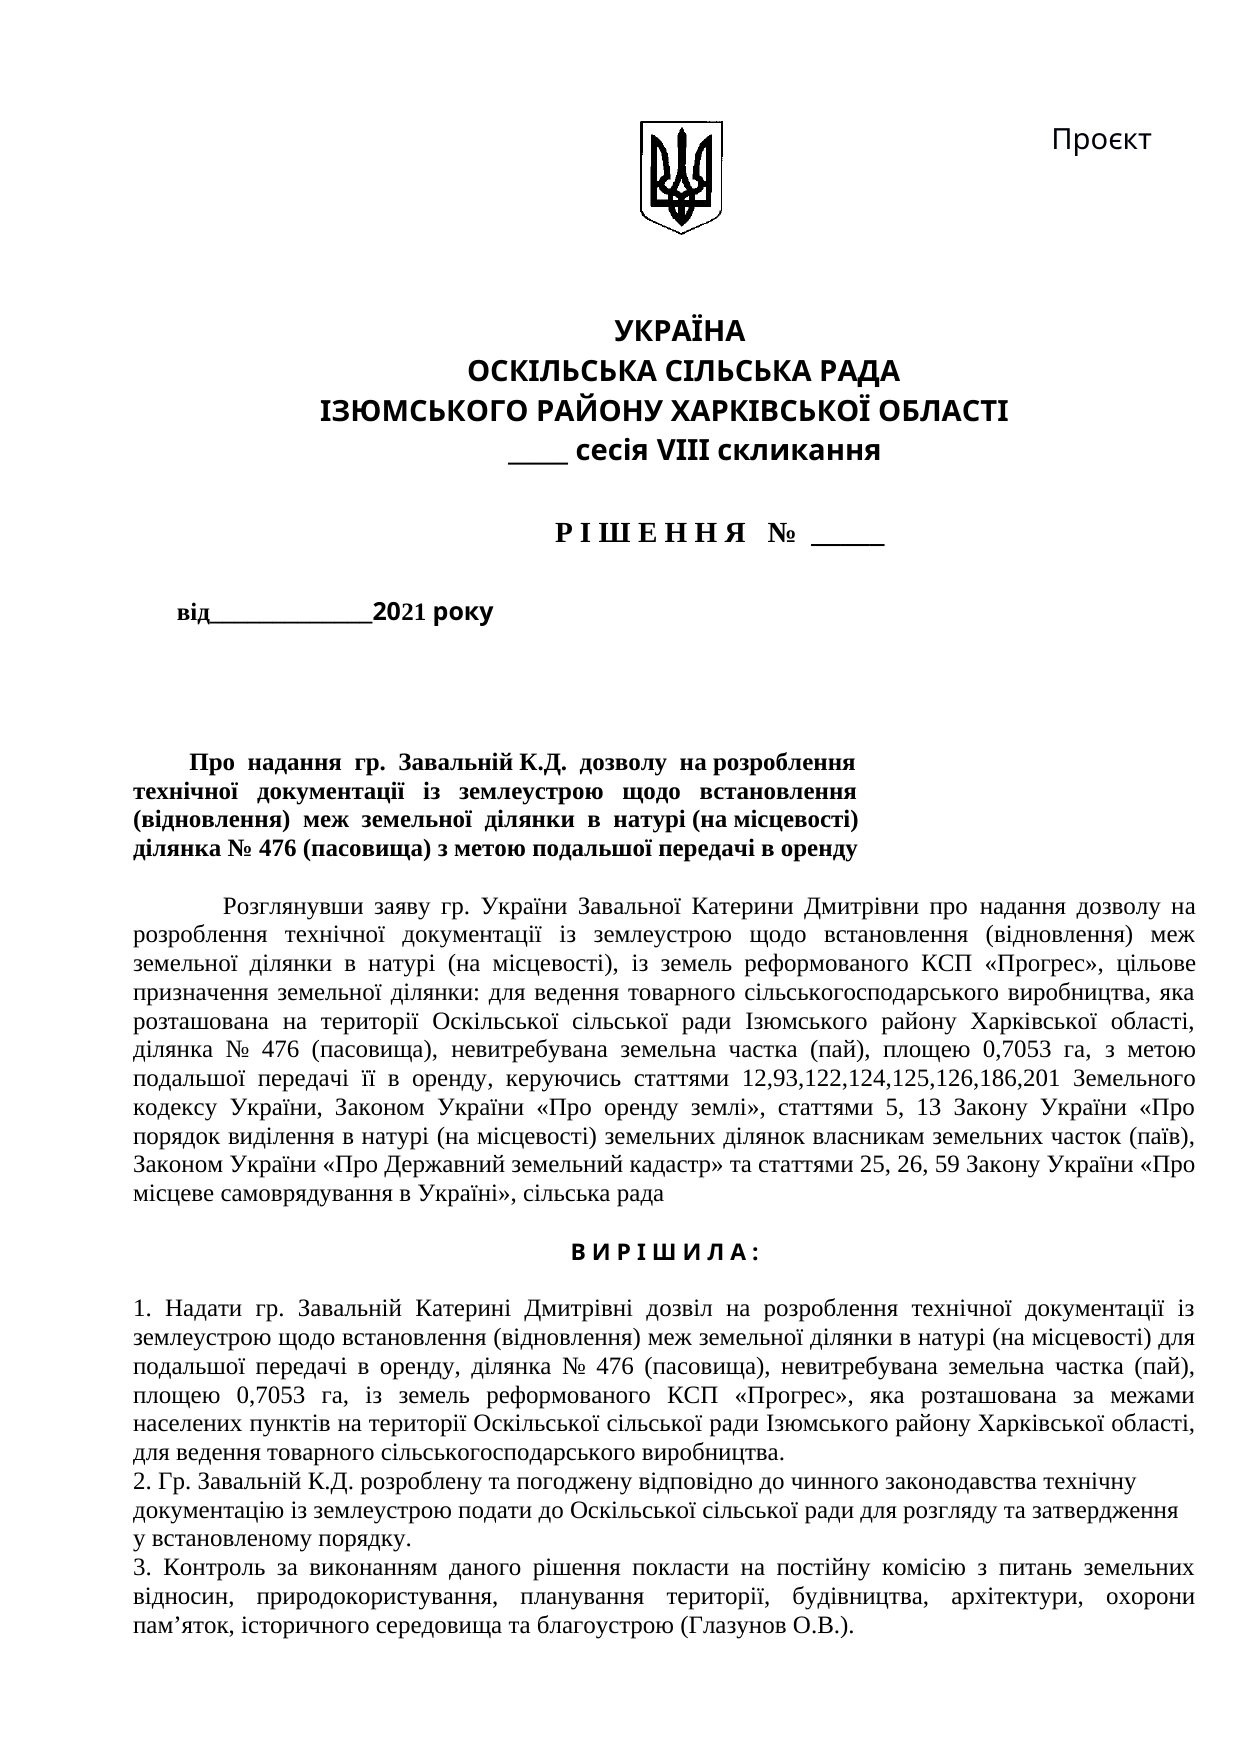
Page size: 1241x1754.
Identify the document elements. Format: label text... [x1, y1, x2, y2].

text УКРАЇНА [133, 310, 1196, 350]
text 3. Контроль за виконанням даного рішення покласти на постійну комісію з питань земельних відносин, природокористування, планування території, будівництва, архітектури, охорони пам’яток, історичного середовища та благоустрою (Глазунов О.В.). [133, 1552, 1196, 1638]
text ОСКІЛЬСЬКА СІЛЬСЬКА РАДА [133, 350, 1196, 390]
text (відновлення) меж земельної ділянки в натурі (на місцевості) [133, 804, 1196, 833]
table_header Проєкт [144, 118, 1163, 310]
text від_____________2021 року [133, 594, 1196, 628]
text ділянка № 476 (пасовища) з метою подальшої передачі в оренду [133, 833, 1196, 862]
text Про надання гр. Завальній К.Д. дозволу на розроблення [133, 747, 1196, 776]
text В И Р І Ш И Л А : [133, 1236, 1196, 1267]
text Розглянувши заяву гр. України Завальної Катерини Дмитрівни про надання дозволу на розроблення технічної документації із землеустрою щодо встановлення (відновлення) меж земельної ділянки в натурі (на місцевості), із земель реформованого КСП «Прогрес», цільове призначення земельної ділянки: для ведення товарного сільськогосподарського виробництва, яка розташована на території Оскільської сільської ради Ізюмського району Харківської області, ділянка № 476 (пасовища), невитребувана земельна частка (пай), площею 0,7053 га, з метою подальшої передачі її в оренду, керуючись статтями 12,93,122,124,125,126,186,201 Земельного кодексу України, Законом України «Про оренду землі», статтями 5, 13 Закону України «Про порядок виділення в натурі (на місцевості) земельних ділянок власникам земельних часток (паїв), Законом України «Про Державний земельний кадастр» та статтями 25, 26, 59 Закону України «Про місцеве самоврядування в Україні», сільська рада [133, 891, 1196, 1207]
text 1. Надати гр. Завальній Катерині Дмитрівні дозвіл на розроблення технічної документації із землеустрою щодо встановлення (відновлення) меж земельної ділянки в натурі (на місцевості) для подальшої передачі в оренду, ділянка № 476 (пасовища), невитребувана земельна частка (пай), площею 0,7053 га, із земель реформованого КСП «Прогрес», яка розташована за межами населених пунктів на території Оскільської сільської ради Ізюмського району Харківської області, для ведення товарного сільськогосподарського виробництва. [133, 1293, 1196, 1466]
text _____ сесія VІІІ скликання [133, 429, 1196, 469]
text 2. Гр. Завальній К.Д. розроблену та погоджену відповідно до чинного законодавства технічну документацію із землеустрою подати до Оскільської сільської ради для розгляду та затвердження у встановленому порядку. [133, 1466, 1196, 1552]
text технічної документації із землеустрою щодо встановлення [133, 776, 1196, 804]
text Р І Ш Е Н Н Я № _____ [183, 515, 1196, 548]
text ІЗЮМСЬКОГО РАЙОНУ ХАРКІВСЬКОЇ ОБЛАСТІ [133, 390, 1196, 429]
